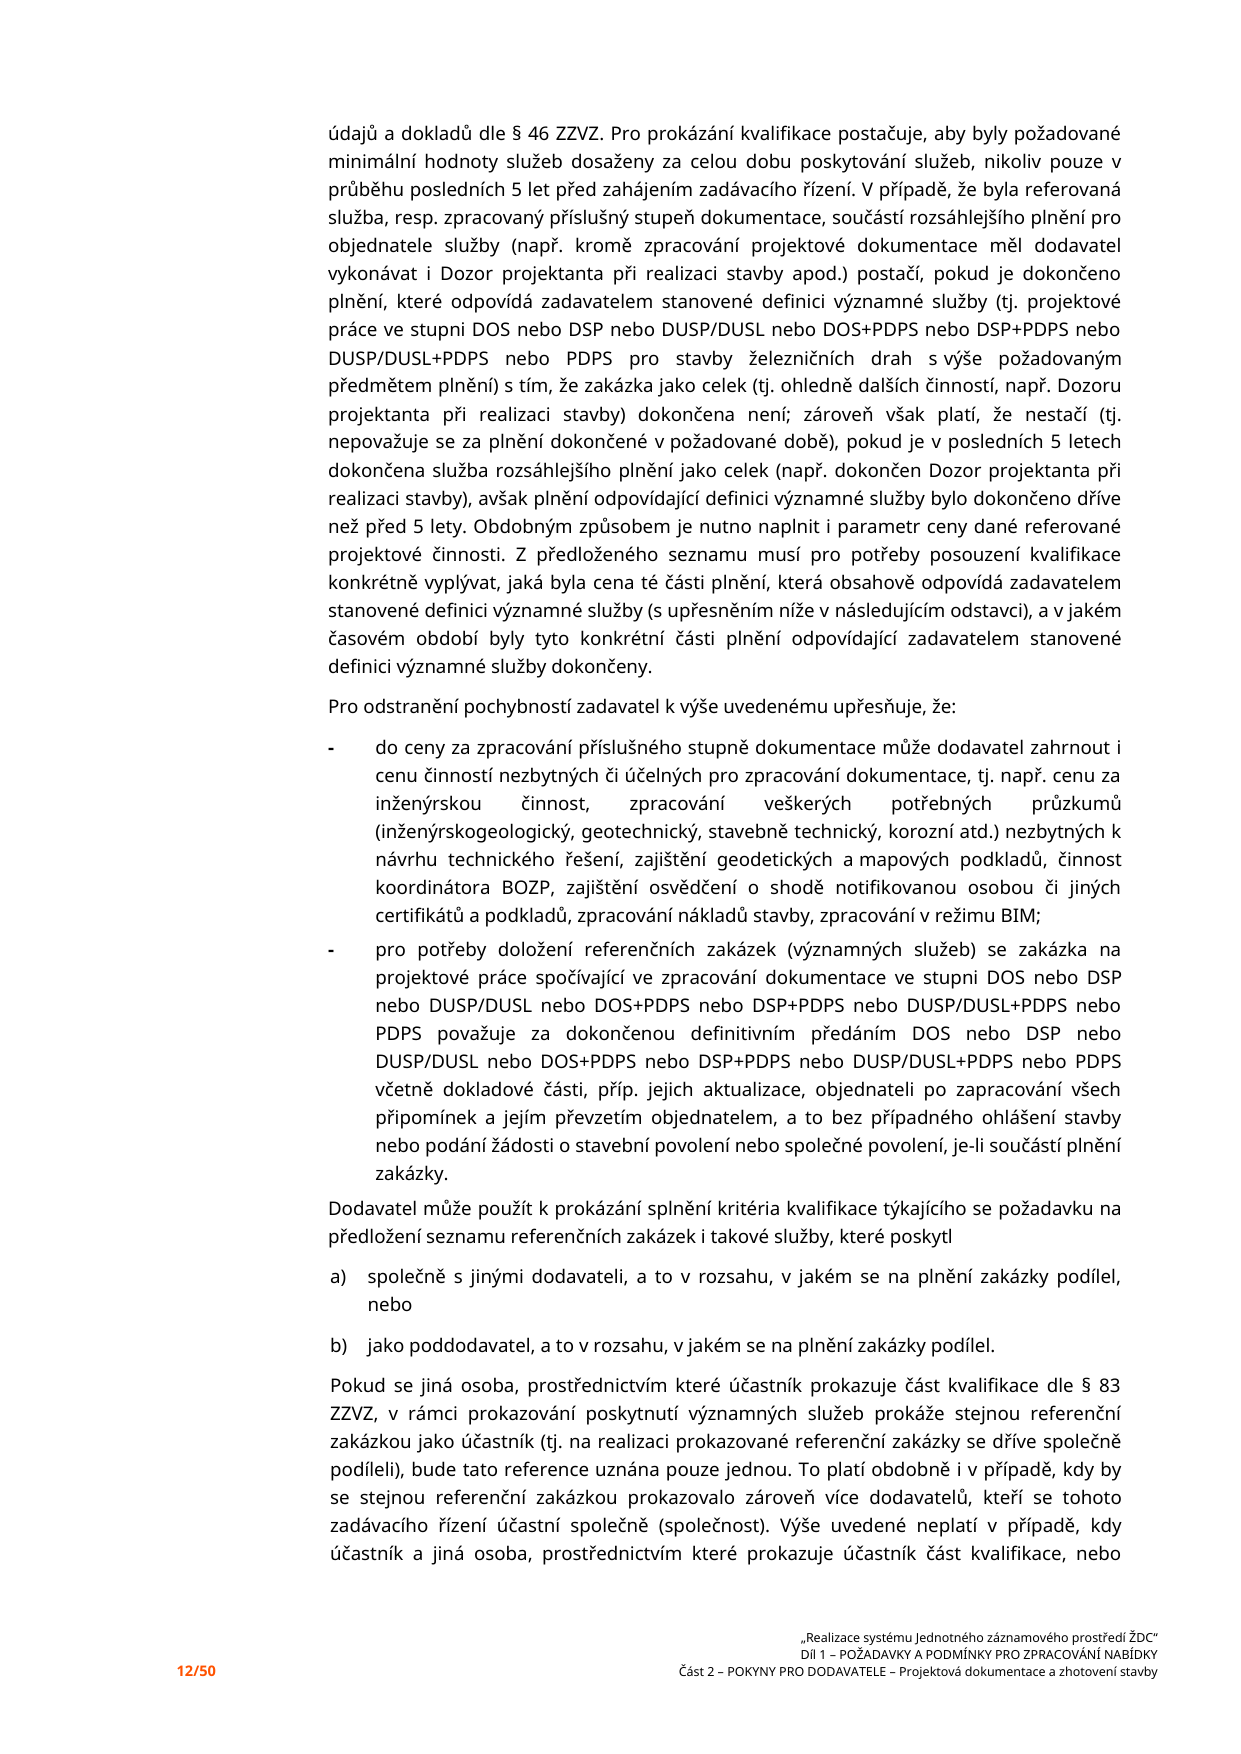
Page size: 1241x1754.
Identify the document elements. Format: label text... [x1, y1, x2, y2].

list jako poddodavatel, a to v rozsahu, v jakém se na plnění zakázky podílel. [330, 1332, 1122, 1357]
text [330, 1372, 1122, 1566]
text Pro odstranění pochybností zadavatel k výše uvedenému upřesňuje, že: [328, 693, 1122, 719]
list společně s jinými dodavateli, a to v rozsahu, v jakém se na plnění zakázky podílel, nebo [330, 1263, 1122, 1317]
text do ceny za zpracování příslušného stupně dokumentace může dodavatel zahrnout i cenu činností nezbytných či účelných pro zpracování dokumentace, tj. např. cenu za inženýrskou činnost, zpracování veškerých potřebných průzkumů (inženýrskogeologický, geotechnický, stavebně technický, korozní atd.) nezbytných k návrhu technického řešení, zajištění geodetických a mapových podkladů, činnost koordinátora BOZP, zajištění osvědčení o shodě notifikovanou osobou či jiných certifikátů a podkladů, zpracování nákladů stavby, zpracování v režimu BIM; [328, 734, 1122, 928]
text Dodavatel může použít k prokázání splnění kritéria kvalifikace týkajícího se požadavku na předložení seznamu referenčních zakázek i takové služby, které poskytl [328, 1195, 1122, 1248]
text pro potřeby doložení referenčních zakázek (významných služeb) se zakázka na projektové práce spočívající ve zpracování dokumentace ve stupni DOS nebo DSP nebo DUSP/DUSL nebo DOS+PDPS nebo DSP+PDPS nebo DUSP/DUSL+PDPS nebo PDPS považuje za dokončenou definitivním předáním DOS nebo DSP nebo DUSP/DUSL nebo DOS+PDPS nebo DSP+PDPS nebo DUSP/DUSL+PDPS nebo PDPS včetně dokladové části, příp. jejich aktualizace, objednateli po zapracování všech připomínek a jejím převzetím objednatelem, a to bez případného ohlášení stavby nebo podání žádosti o stavební povolení nebo společné povolení, je-li součástí plnění zakázky. [328, 936, 1122, 1186]
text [328, 121, 1122, 678]
